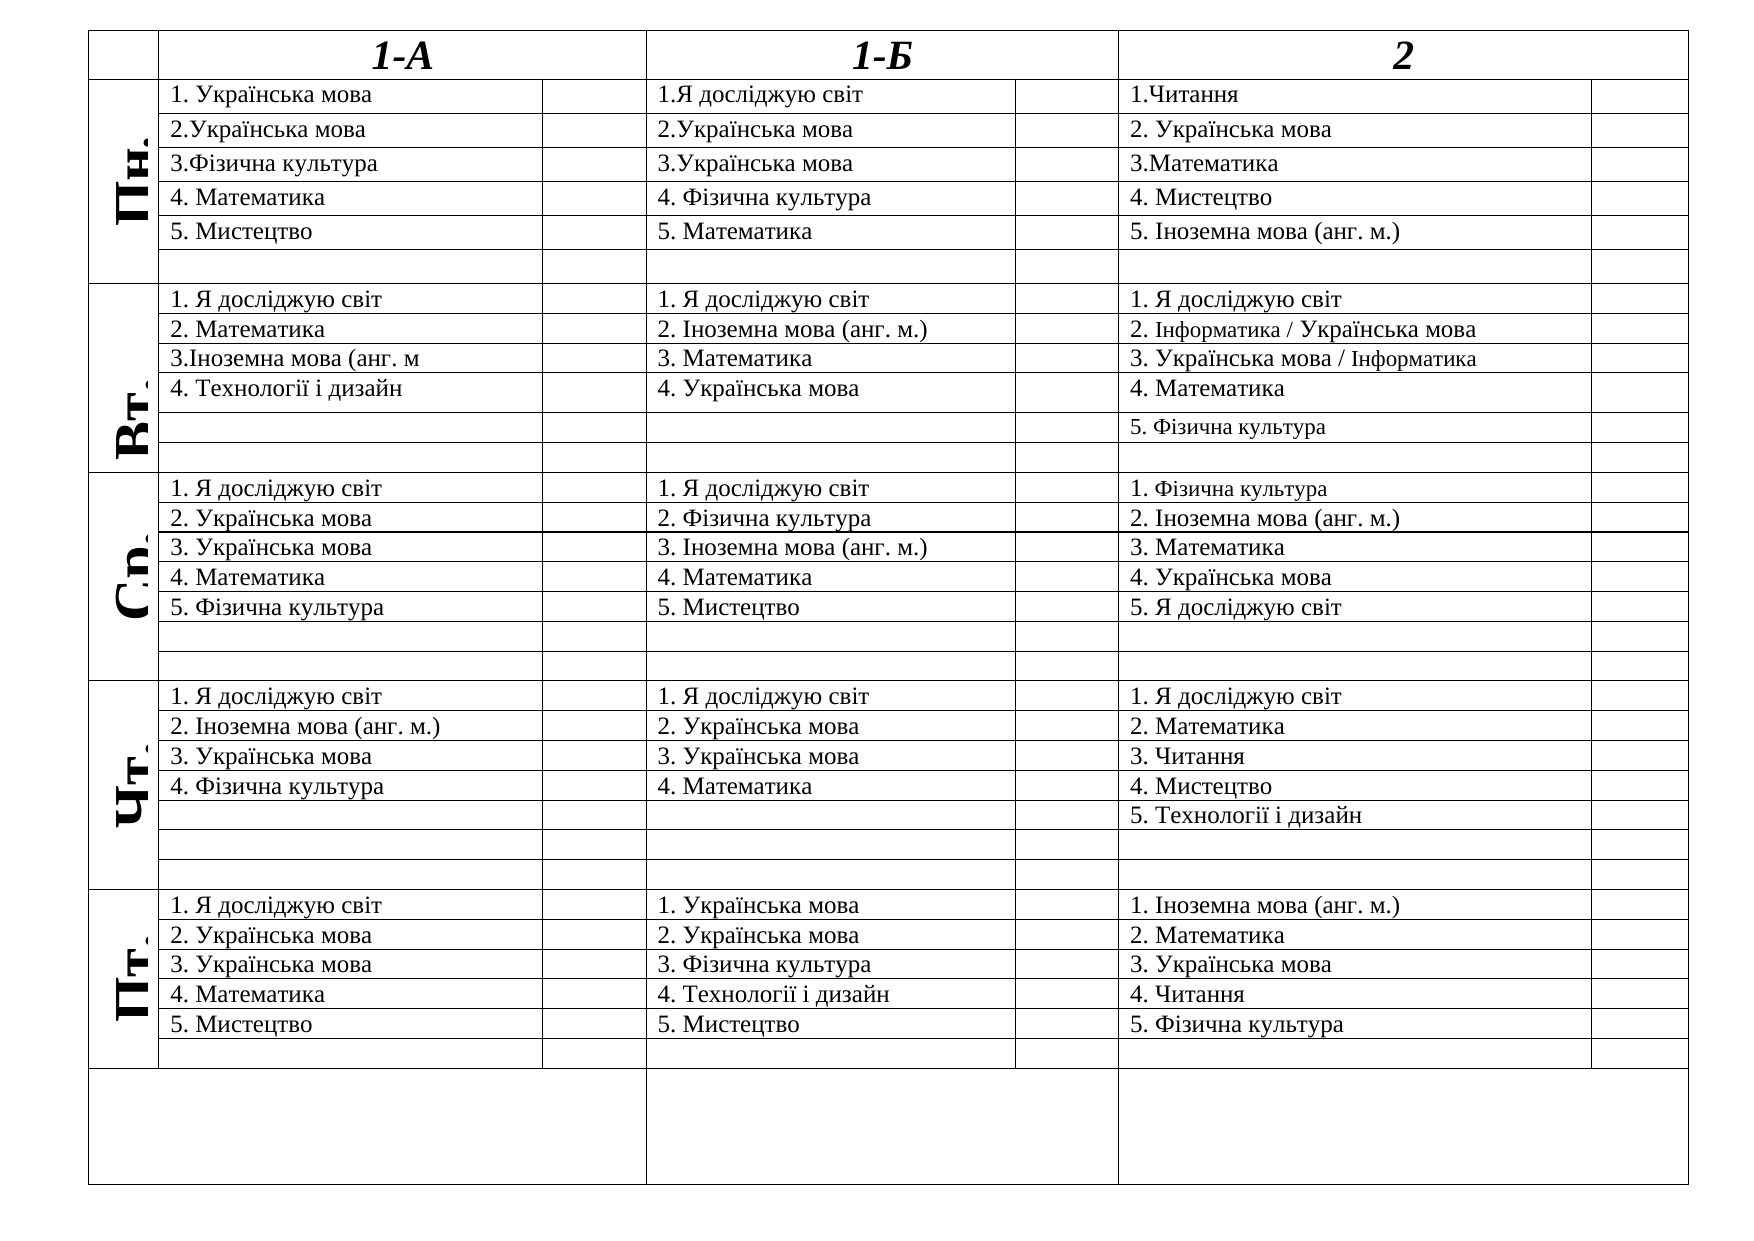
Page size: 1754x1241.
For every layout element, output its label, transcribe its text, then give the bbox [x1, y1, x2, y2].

table_cell 2. Українська мова [1119, 114, 1591, 147]
table_cell Вт. [89, 284, 158, 472]
table_cell 1. Я досліджую світ [1119, 681, 1591, 710]
table_cell [1592, 443, 1688, 472]
table_cell 2. Українська мова [159, 503, 542, 531]
table_cell [543, 284, 646, 313]
table_cell [1016, 801, 1118, 829]
table_cell [159, 830, 542, 859]
table_cell 4. Українська мова [1119, 562, 1591, 591]
table_header 1-А [159, 31, 646, 78]
table_cell 2. Математика [1119, 711, 1591, 740]
table_cell [1592, 950, 1688, 978]
table_cell 2. Українська мова [647, 920, 1015, 948]
table_header 1-Б [647, 31, 1118, 78]
table_cell [543, 473, 646, 502]
table_cell 3. Математика [647, 344, 1015, 372]
table_cell 2. Іноземна мова (анг. м.) [1119, 503, 1591, 531]
table_cell [1592, 830, 1688, 859]
table_cell 3. Математика [1119, 533, 1591, 561]
table_cell [543, 413, 646, 442]
table_cell 3. Українська мова / Інформатика [1119, 344, 1591, 372]
table_cell 2. Математика [159, 314, 542, 342]
table_cell 4. Мистецтво [1119, 182, 1591, 215]
table_cell 5. Мистецтво [647, 1009, 1015, 1038]
table_cell [1016, 503, 1118, 531]
table_cell 3.Математика [1119, 148, 1591, 181]
table_cell [1592, 114, 1688, 147]
table_cell 3. Українська мова [1119, 950, 1591, 978]
table_cell 5. Технології і дизайн [1119, 801, 1591, 829]
table_cell 3. Іноземна мова (анг. м.) [647, 533, 1015, 561]
table_cell 2.Українська мова [647, 114, 1015, 147]
table_cell 4. Математика [159, 979, 542, 1008]
table_cell [1592, 250, 1688, 283]
table_cell [1592, 711, 1688, 740]
table_cell [1016, 80, 1118, 113]
table_cell [1016, 284, 1118, 313]
table_cell [1119, 1069, 1688, 1184]
table_cell [647, 652, 1015, 680]
table_cell [543, 216, 646, 249]
table_cell [543, 592, 646, 621]
table_cell 2.Українська мова [159, 114, 542, 147]
table_cell [1016, 622, 1118, 651]
table_cell [1016, 1009, 1118, 1038]
table_cell [1592, 533, 1688, 561]
table_cell [1016, 890, 1118, 919]
table_cell 3. Українська мова [647, 741, 1015, 770]
table_cell [1016, 711, 1118, 740]
table_cell [543, 920, 646, 948]
table_cell Ср. [89, 473, 158, 680]
table_cell [1592, 681, 1688, 710]
table_cell [159, 250, 542, 283]
table_cell [159, 413, 542, 442]
table_cell [543, 250, 646, 283]
table_cell [1592, 148, 1688, 181]
table_cell 2. Математика [1119, 920, 1591, 948]
table_cell 1.Я досліджую світ [647, 80, 1015, 113]
table_cell [543, 801, 646, 829]
table_cell 4. Технології і дизайн [159, 373, 542, 412]
table_cell [1016, 1039, 1118, 1068]
table_cell 2. Іноземна мова (анг. м.) [159, 711, 542, 740]
table_cell [1592, 344, 1688, 372]
table_cell 1. Я досліджую світ [159, 890, 542, 919]
table_cell [89, 1069, 646, 1184]
table_cell [647, 443, 1015, 472]
table_cell 5. Мистецтво [159, 216, 542, 249]
table_cell [543, 950, 646, 978]
table_cell [1119, 622, 1591, 651]
table_cell 4. Математика [647, 771, 1015, 799]
table_cell 2. Фізична культура [647, 503, 1015, 531]
table_cell [1592, 562, 1688, 591]
table_cell [543, 1009, 646, 1038]
table_cell [647, 1039, 1015, 1068]
table_cell [647, 413, 1015, 442]
table_cell 4. Технології і дизайн [647, 979, 1015, 1008]
table_cell 1. Я досліджую світ [647, 681, 1015, 710]
table_cell [1592, 622, 1688, 651]
table_cell [543, 314, 646, 342]
table_cell [543, 890, 646, 919]
table_cell Чт. [89, 681, 158, 889]
table_cell [1592, 741, 1688, 770]
table_cell 3.Українська мова [647, 148, 1015, 181]
table_cell 3. Українська мова [159, 533, 542, 561]
table_cell [543, 711, 646, 740]
table_cell 4. Мистецтво [1119, 771, 1591, 799]
table_cell [1016, 950, 1118, 978]
table_cell 3. Українська мова [159, 950, 542, 978]
table_cell [1592, 801, 1688, 829]
table_cell [1119, 1039, 1591, 1068]
table_cell [647, 250, 1015, 283]
table_cell [1016, 344, 1118, 372]
table_cell [1016, 413, 1118, 442]
table_cell 3.Фізична культура [159, 148, 542, 181]
table_cell 4. Математика [159, 562, 542, 591]
table_cell [543, 182, 646, 215]
table_cell [1016, 681, 1118, 710]
table_cell 1. Українська мова [159, 80, 542, 113]
table_cell [543, 830, 646, 859]
table_cell 4. Фізична культура [159, 771, 542, 799]
table_cell [647, 830, 1015, 859]
table_cell [1016, 860, 1118, 889]
table_cell [1016, 771, 1118, 799]
table_cell 5. Мистецтво [647, 592, 1015, 621]
table_cell [1592, 216, 1688, 249]
table_cell 5. Математика [647, 216, 1015, 249]
table_cell [1016, 443, 1118, 472]
table_cell [1592, 860, 1688, 889]
table_cell 1. Я досліджую світ [647, 284, 1015, 313]
table_cell [1016, 114, 1118, 147]
table_cell 2. Інформатика / Українська мова [1119, 314, 1591, 342]
table_cell [543, 114, 646, 147]
table_cell [1016, 979, 1118, 1008]
table_cell [1119, 652, 1591, 680]
table_cell [1592, 592, 1688, 621]
table_cell 4. Фізична культура [647, 182, 1015, 215]
table_cell [1016, 182, 1118, 215]
table_cell 4. Математика [647, 562, 1015, 591]
table_cell [543, 562, 646, 591]
table_cell [1119, 250, 1591, 283]
table_header [89, 31, 158, 78]
table_cell [1016, 533, 1118, 561]
table_cell [1119, 860, 1591, 889]
table_cell [543, 771, 646, 799]
table_cell [647, 860, 1015, 889]
table_cell Пн. [89, 80, 158, 283]
table_cell [543, 503, 646, 531]
table_cell 1. Фізична культура [1119, 473, 1591, 502]
table_cell [543, 344, 646, 372]
table_cell [159, 860, 542, 889]
table_cell [1016, 148, 1118, 181]
table_cell [543, 443, 646, 472]
table_cell 1. Я досліджую світ [159, 473, 542, 502]
table_cell [543, 148, 646, 181]
table_cell [1119, 830, 1591, 859]
table_cell [543, 741, 646, 770]
table_cell [543, 681, 646, 710]
table_cell [543, 80, 646, 113]
table_cell [543, 1039, 646, 1068]
table_cell [1592, 314, 1688, 342]
table_cell 4. Українська мова [647, 373, 1015, 412]
table_cell 5. Фізична культура [159, 592, 542, 621]
table_header 2 [1119, 31, 1688, 78]
table_cell [1592, 771, 1688, 799]
table_cell [1592, 284, 1688, 313]
table_cell [1016, 830, 1118, 859]
table_cell [1016, 741, 1118, 770]
table_cell [1592, 979, 1688, 1008]
table_cell [1592, 182, 1688, 215]
table_cell 1. Я досліджую світ [1119, 284, 1591, 313]
table_cell [543, 860, 646, 889]
table_cell 5. Фізична культура [1119, 413, 1591, 442]
table_cell [1592, 890, 1688, 919]
table_cell [1592, 413, 1688, 442]
table_cell 1. Я досліджую світ [159, 284, 542, 313]
table_cell 5. Мистецтво [159, 1009, 542, 1038]
table_cell [159, 652, 542, 680]
table_cell [159, 1039, 542, 1068]
table_cell [543, 622, 646, 651]
table_cell [1592, 1039, 1688, 1068]
table_cell 1. Я досліджую світ [159, 681, 542, 710]
table_cell [1016, 592, 1118, 621]
table_cell 1. Іноземна мова (анг. м.) [1119, 890, 1591, 919]
table_cell 3. Фізична культура [647, 950, 1015, 978]
table_cell [159, 801, 542, 829]
table_cell [1016, 473, 1118, 502]
table_cell 1.Читання [1119, 80, 1591, 113]
table_cell [1592, 1009, 1688, 1038]
table_cell 3. Читання [1119, 741, 1591, 770]
table_cell [1016, 920, 1118, 948]
table_cell [647, 801, 1015, 829]
table_cell 4. Читання [1119, 979, 1591, 1008]
table_cell [1592, 652, 1688, 680]
table_cell [159, 622, 542, 651]
table_cell [1016, 652, 1118, 680]
table_cell [1016, 562, 1118, 591]
table_cell 2. Українська мова [159, 920, 542, 948]
table_cell [1016, 373, 1118, 412]
table_cell [647, 622, 1015, 651]
table_cell [543, 979, 646, 1008]
table_cell [159, 443, 542, 472]
table_cell [647, 1069, 1118, 1184]
table_cell 5. Іноземна мова (анг. м.) [1119, 216, 1591, 249]
table_cell [1592, 920, 1688, 948]
table_cell [1592, 503, 1688, 531]
table_cell [1016, 216, 1118, 249]
table_cell Пт. [89, 890, 158, 1068]
table_cell 2. Іноземна мова (анг. м.) [647, 314, 1015, 342]
table_cell 5. Я досліджую світ [1119, 592, 1591, 621]
table_cell 1. Українська мова [647, 890, 1015, 919]
table_cell [1592, 80, 1688, 113]
table_cell [543, 652, 646, 680]
table_cell 5. Фізична культура [1119, 1009, 1591, 1038]
table_cell 1. Я досліджую світ [647, 473, 1015, 502]
table_cell [543, 533, 646, 561]
table_cell [1016, 250, 1118, 283]
table_cell [1592, 373, 1688, 412]
table_cell [1592, 473, 1688, 502]
table_cell 3.Іноземна мова (анг. м [159, 344, 542, 372]
table_cell 4. Математика [159, 182, 542, 215]
table_cell 3. Українська мова [159, 741, 542, 770]
table_cell [1119, 443, 1591, 472]
table_cell [543, 373, 646, 412]
table_cell [1016, 314, 1118, 342]
table_cell 2. Українська мова [647, 711, 1015, 740]
table_cell 4. Математика [1119, 373, 1591, 412]
